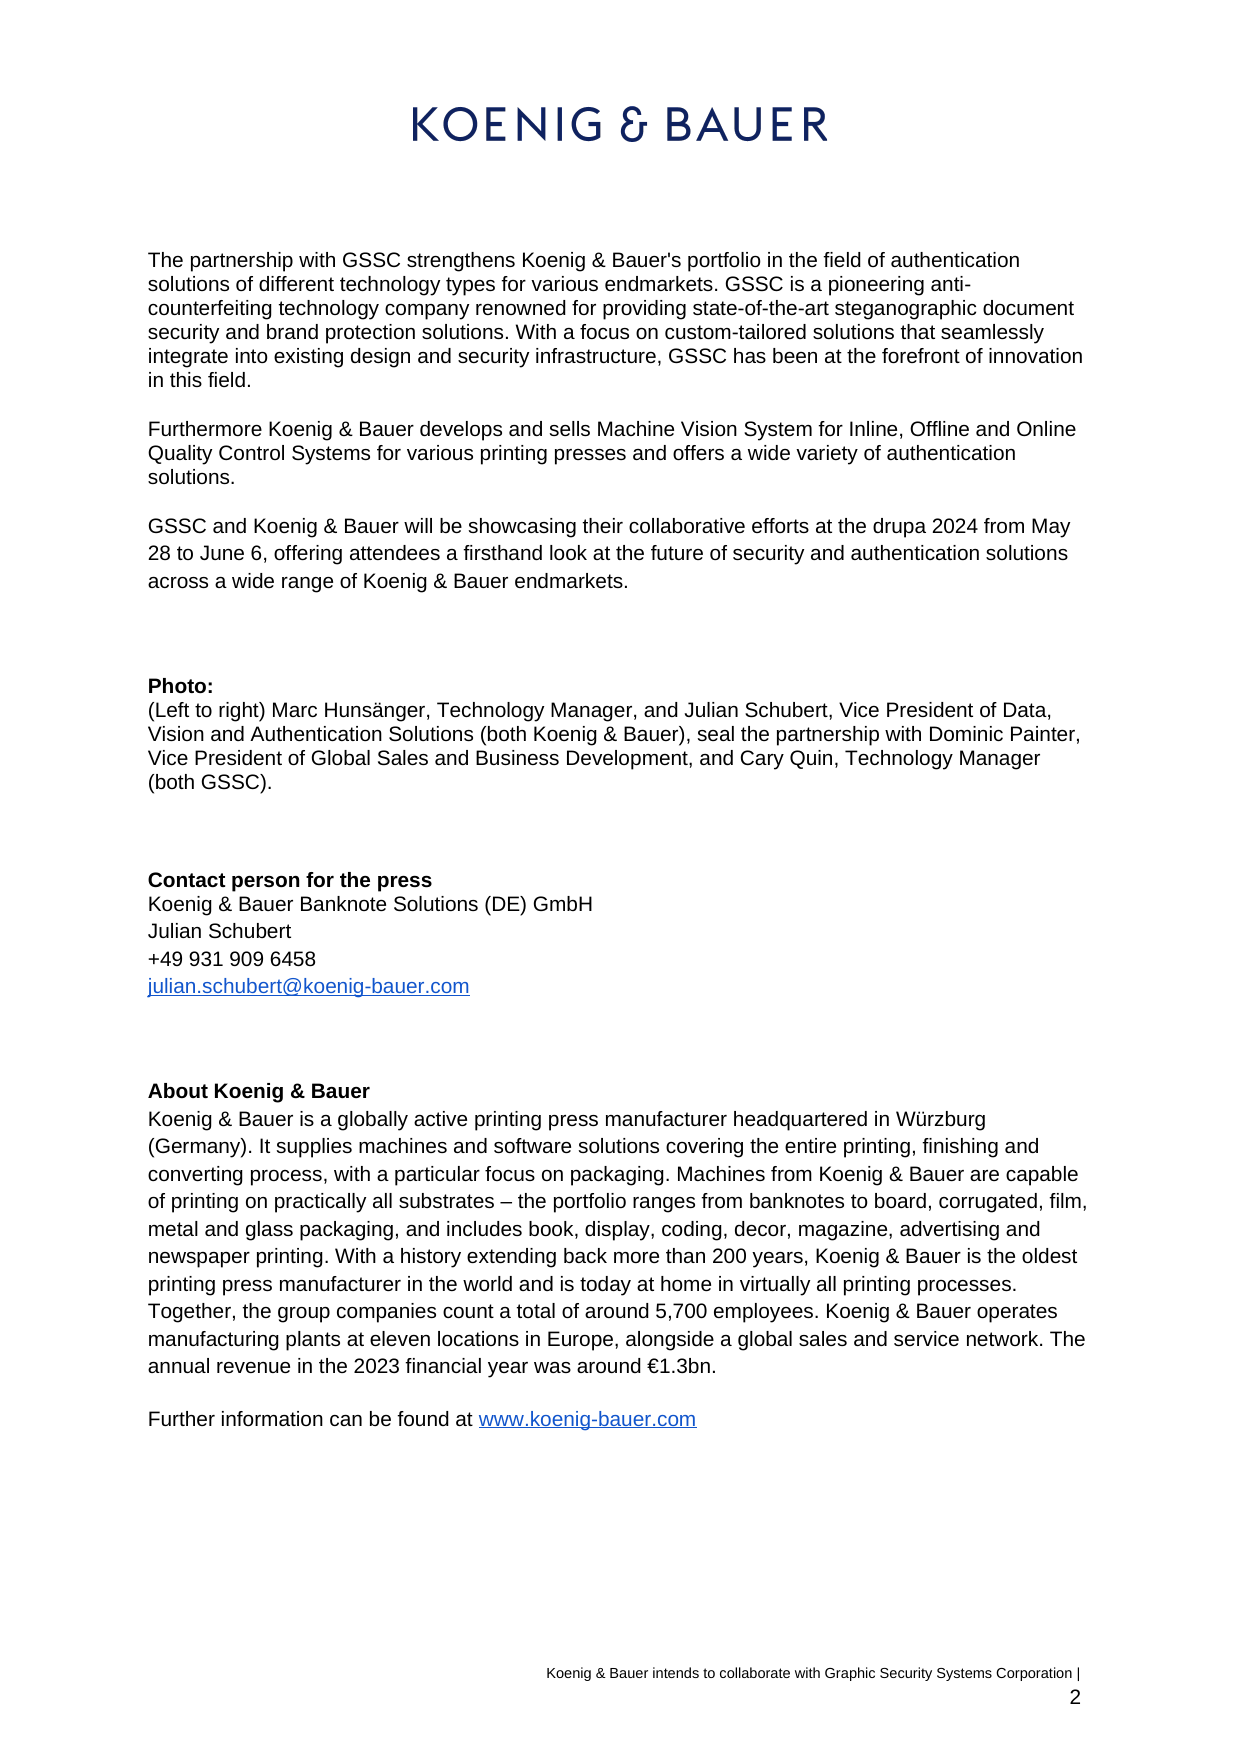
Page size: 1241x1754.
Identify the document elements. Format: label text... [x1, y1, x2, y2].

text Koenig & Bauer Banknote Solutions (DE) GmbH Julian Schubert +49 931 909 6458 julian.schubert@koenig-bauer.com [148, 891, 1092, 998]
text GSSC and Koenig & Bauer will be showcasing their collaborative efforts at the drupa 2024 from May 28 to June 6, offering attendees a firsthand look at the future of security and authentication solutions across a wide range of Koenig & Bauer endmarkets. [148, 514, 1092, 593]
picture [413, 106, 828, 142]
text Further information can be found at www.koenig-bauer.com [148, 1406, 1092, 1430]
text (Left to right) Marc Hunsänger, Technology Manager, and Julian Schubert, Vice President of Data, Vision and Authentication Solutions (both Koenig & Bauer), seal the partnership with Dominic Painter, Vice President of Global Sales and Business Development, and Cary Quin, Technology Manager (both GSSC). [148, 698, 1092, 793]
text The partnership with GSSC strengthens Koenig & Bauer's portfolio in the field of authentication solutions of different technology types for various endmarkets. GSSC is a pioneering anti-counterfeiting technology company renowned for providing state-of-the-art steganographic document security and brand protection solutions. With a focus on custom-tailored solutions that seamlessly integrate into existing design and security infrastructure, GSSC has been at the forefront of innovation in this field. [148, 248, 1092, 392]
subtitle Photo: [148, 674, 1092, 698]
text About Koenig & Bauer Koenig & Bauer is a globally active printing press manufacturer headquartered in Würzburg (Germany). It supplies machines and software solutions covering the entire printing, finishing and converting process, with a particular focus on packaging. Machines from Koenig & Bauer are capable of printing on practically all substrates – the portfolio ranges from banknotes to board, corrugated, film, metal and glass packaging, and includes book, display, coding, decor, magazine, advertising and newspaper printing. With a history extending back more than 200 years, Koenig & Bauer is the oldest printing press manufacturer in the world and is today at home in virtually all printing processes. Together, the group companies count a total of around 5,700 employees. Koenig & Bauer operates manufacturing plants at eleven locations in Europe, alongside a global sales and service network. The annual revenue in the 2023 financial year was around €1.3bn. [148, 1079, 1092, 1378]
subtitle Contact person for the press [148, 867, 1092, 891]
text Furthermore Koenig & Bauer develops and sells Machine Vision System for Inline, Offline and Online Quality Control Systems for various printing presses and offers a wide variety of authentication solutions. [148, 417, 1092, 489]
